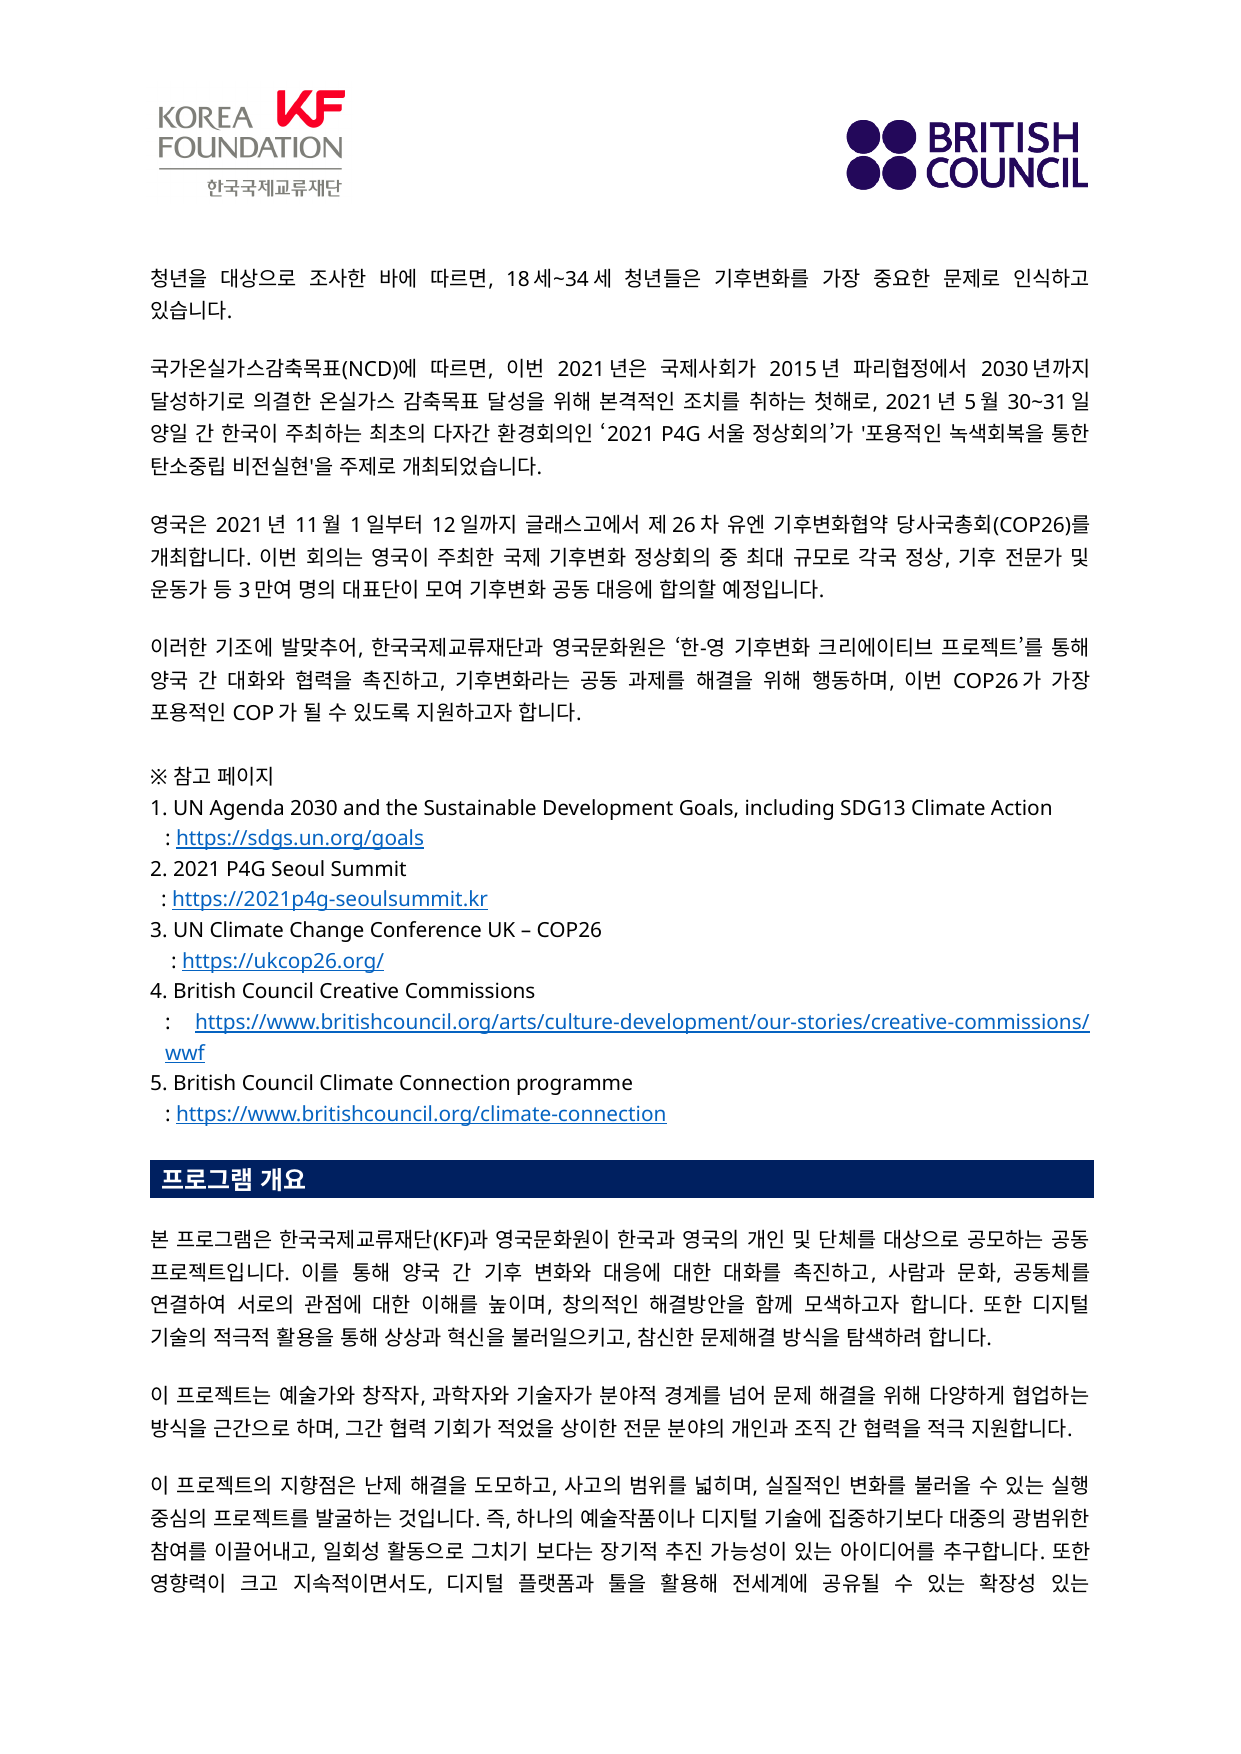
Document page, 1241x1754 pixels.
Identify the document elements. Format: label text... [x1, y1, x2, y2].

text 3. UN Climate Change Conference UK – COP26 : https://ukcop26.org/ [150, 915, 1090, 974]
text : https://2021p4g-seoulsummit.kr [150, 884, 1090, 913]
text ※ 참고 페이지 [150, 760, 1090, 790]
text 본 프로그램은 한국국제교류재단(KF)과 영국문화원이 한국과 영국의 개인 및 단체를 대상으로 공모하는 공동 프로젝트입니다. 이를 통해 양국 간 기후 변화와 대응에 대한 대화를 촉진하고, 사람과 문화, 공동체를 연결하여 서로의 관점에 대한 이해를 높이며, 창의적인 해결방안을 함께 모색하고자 합니다. 또한 디지털 기술의 적극적 활용을 통해 상상과 혁신을 불러일으키고, 참신한 문제해결 방식을 탐색하려 합니다. [150, 1223, 1090, 1352]
picture [146, 81, 354, 204]
text 1. UN Agenda 2030 and the Sustainable Development Goals, including SDG13 Climate Action : https://sdgs.un.org/goals [150, 793, 1090, 852]
text 국가온실가스감축목표(NCD)에 따르면, 이번 2021년은 국제사회가 2015년 파리협정에서 2030년까지 달성하기로 의결한 온실가스 감축목표 달성을 위해 본격적인 조치를 취하는 첫해로, 2021년 5월 30~31일 양일 간 한국이 주최하는 최초의 다자간 환경회의인 ‘2021 P4G 서울 정상회의’가 '포용적인 녹색회복을 통한 탄소중립 비전실현'을 주제로 개최되었습니다. [150, 352, 1090, 481]
table_header 프로그램 개요 [150, 1160, 1094, 1198]
text 이 프로젝트는 예술가와 창작자, 과학자와 기술자가 분야적 경계를 넘어 문제 해결을 위해 다양하게 협업하는 방식을 근간으로 하며, 그간 협력 기회가 적었을 상이한 전문 분야의 개인과 조직 간 협력을 적극 지원합니다. [150, 1379, 1090, 1442]
text 이러한 기조에 발맞추어, 한국국제교류재단과 영국문화원은 ‘한-영 기후변화 크리에이티브 프로젝트’를 통해 양국 간 대화와 협력을 촉진하고, 기후변화라는 공동 과제를 해결을 위해 행동하며, 이번 COP26가 가장 포용적인 COP가 될 수 있도록 지원하고자 합니다. [150, 631, 1090, 727]
picture [846, 120, 1088, 177]
text 영국은 2021년 11월 1일부터 12일까지 글래스고에서 제26차 유엔 기후변화협약 당사국총회(COP26)를 개최합니다. 이번 회의는 영국이 주최한 국제 기후변화 정상회의 중 최대 규모로 각국 정상, 기후 전문가 및 운동가 등 3만여 명의 대표단이 모여 기후변화 공동 대응에 합의할 예정입니다. [150, 508, 1090, 604]
text 5. British Council Climate Connection programme : https://www.britishcouncil.org/climate-connection [150, 1068, 1090, 1127]
text 4. British Council Creative Commissions : https://www.britishcouncil.org/arts/culture-development/our-stories/creative-commissions/wwf [150, 976, 1090, 1066]
text 2. 2021 P4G Seoul Summit [150, 854, 1090, 882]
